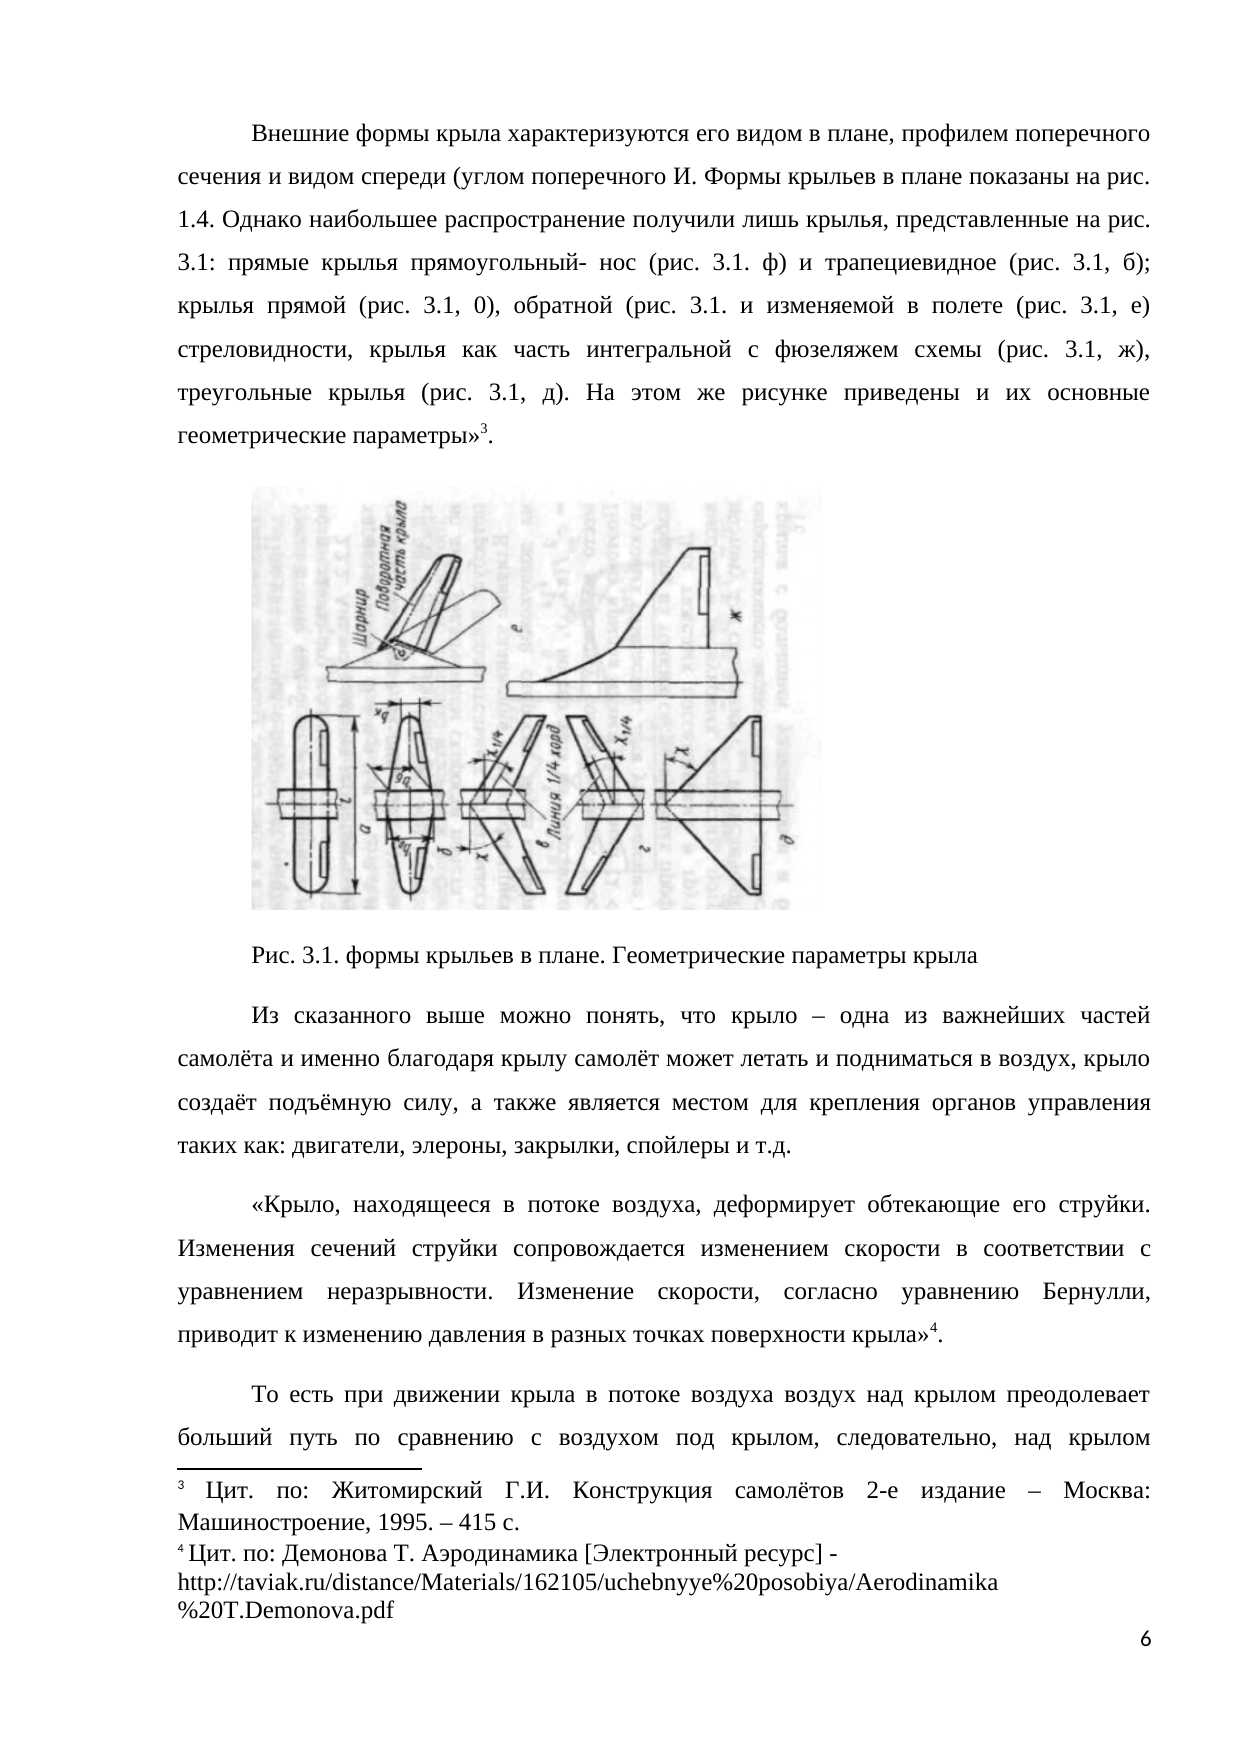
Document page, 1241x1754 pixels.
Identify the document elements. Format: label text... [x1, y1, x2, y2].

text Внешние формы крыла характеризуются его видом в плане, профилем поперечного сечения и видом спереди (углом поперечного И. Формы крыльев в плане показаны на рис. 1.4. Однако наибольшее распространение получили лишь крылья, представленные на рис. 3.1: прямые крылья прямоугольный- нос (рис. 3.1. ф) и трапециевидное (рис. 3.1, б); крылья прямой (рис. 3.1, 0), обратной (рис. 3.1. и изменяемой в полете (рис. 3.1, е) стреловидности, крылья как часть интегральной с фюзеляжем схемы (рис. 3.1, ж), треугольные крылья (рис. 3.1, д). На этом же рисунке приведены и их основные геометрические параметры». [177, 118, 1152, 449]
text «Крыло, находящееся в потоке воздуха, деформирует обтекающие его струйки. Изменения сечений струйки сопровождается изменением скорости в соответствии с уравнением неразрывности. Изменение скорости, согласно уравнению Бернулли, приводит к изменению давления в разных точках поверхности крыла». [177, 1189, 1152, 1348]
picture [252, 487, 822, 910]
text Рис. 3.1. формы крыльев в плане. Геометрические параметры крыла [177, 941, 1152, 969]
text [177, 1379, 1152, 1451]
text Из сказанного выше можно понять, что крыло – одна из важнейших частей самолёта и именно благодаря крылу самолёт может летать и подниматься в воздух, крыло создаёт подъёмную силу, а также является местом для крепления органов управления таких как: двигатели, элероны, закрылки, спойлеры и т.д. [177, 1000, 1152, 1158]
